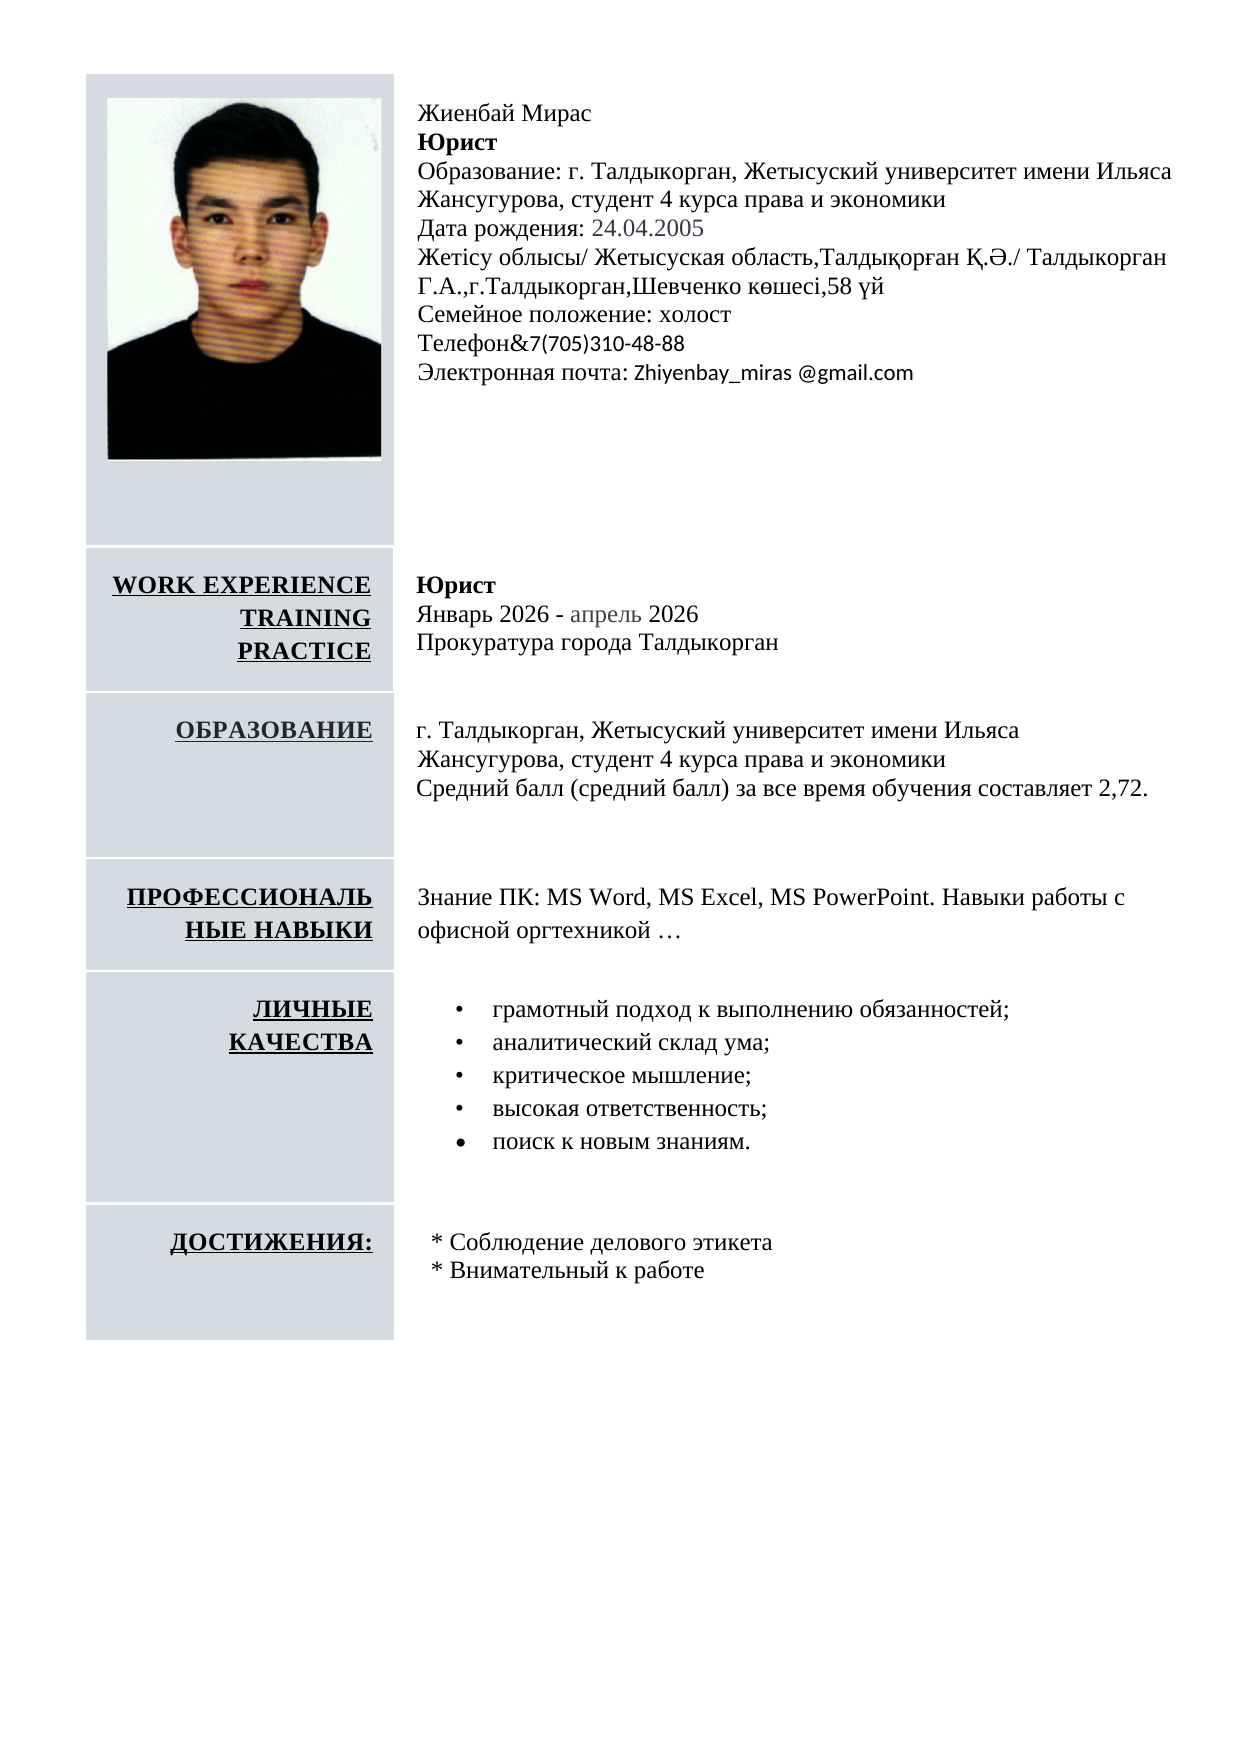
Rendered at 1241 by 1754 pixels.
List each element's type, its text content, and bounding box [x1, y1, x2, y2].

table_cell * Соблюдение делового этикета * Внимательный к работе [396, 1205, 1194, 1340]
table_cell грамотный подход к выполнению обязанностей; аналитический склад ума; критическое мышление; высокая ответственность; поиск к новым знаниям. [396, 972, 1194, 1202]
table_cell ДОСТИЖЕНИЯ: [86, 1205, 394, 1340]
table_cell WORK EXPERIENCE TRAINING PRACTICE [86, 548, 393, 691]
table_cell г. Талдыкорган, Жетысуский университет имени Ильяса Жансугурова, студент 4 курса права и экономики Средний балл (средний балл) за все время обучения составляет 2,72. [396, 693, 1194, 857]
table_cell ЛИЧНЫЕ КАЧЕСТВА [86, 972, 394, 1202]
table_header [86, 74, 394, 545]
table_header Жиенбай Мирас Юрист Образование: г. Талдыкорган, Жетысуский университет имени Ильяса Жансугурова, студент 4 курса права и экономики Дата рождения: 24.04.2005 Жетісу облысы/ Жетысуская область,Талдықорған Қ.Ә./ Талдыкорган Г.А.,г.Талдыкорган,Шевченко көшесі,58 үй Семейное положение: холост Телефон&7(705)310-48-88 Электронная почта: Zhiyenbay_miras @gmail.com [396, 76, 1194, 545]
table_cell Юрист Январь 2026 - апрель 2026 Прокуратура города Талдыкорган [395, 548, 1194, 691]
table_cell ПРОФЕССИОНАЛЬНЫЕ НАВЫКИ [86, 859, 394, 970]
table_cell Знание ПК: MS Word, MS Excel, MS PowerPoint. Навыки работы с офисной оргтехникой … [396, 859, 1194, 970]
picture [107, 98, 382, 461]
table_cell ОБРАЗОВАНИЕ [86, 693, 394, 857]
